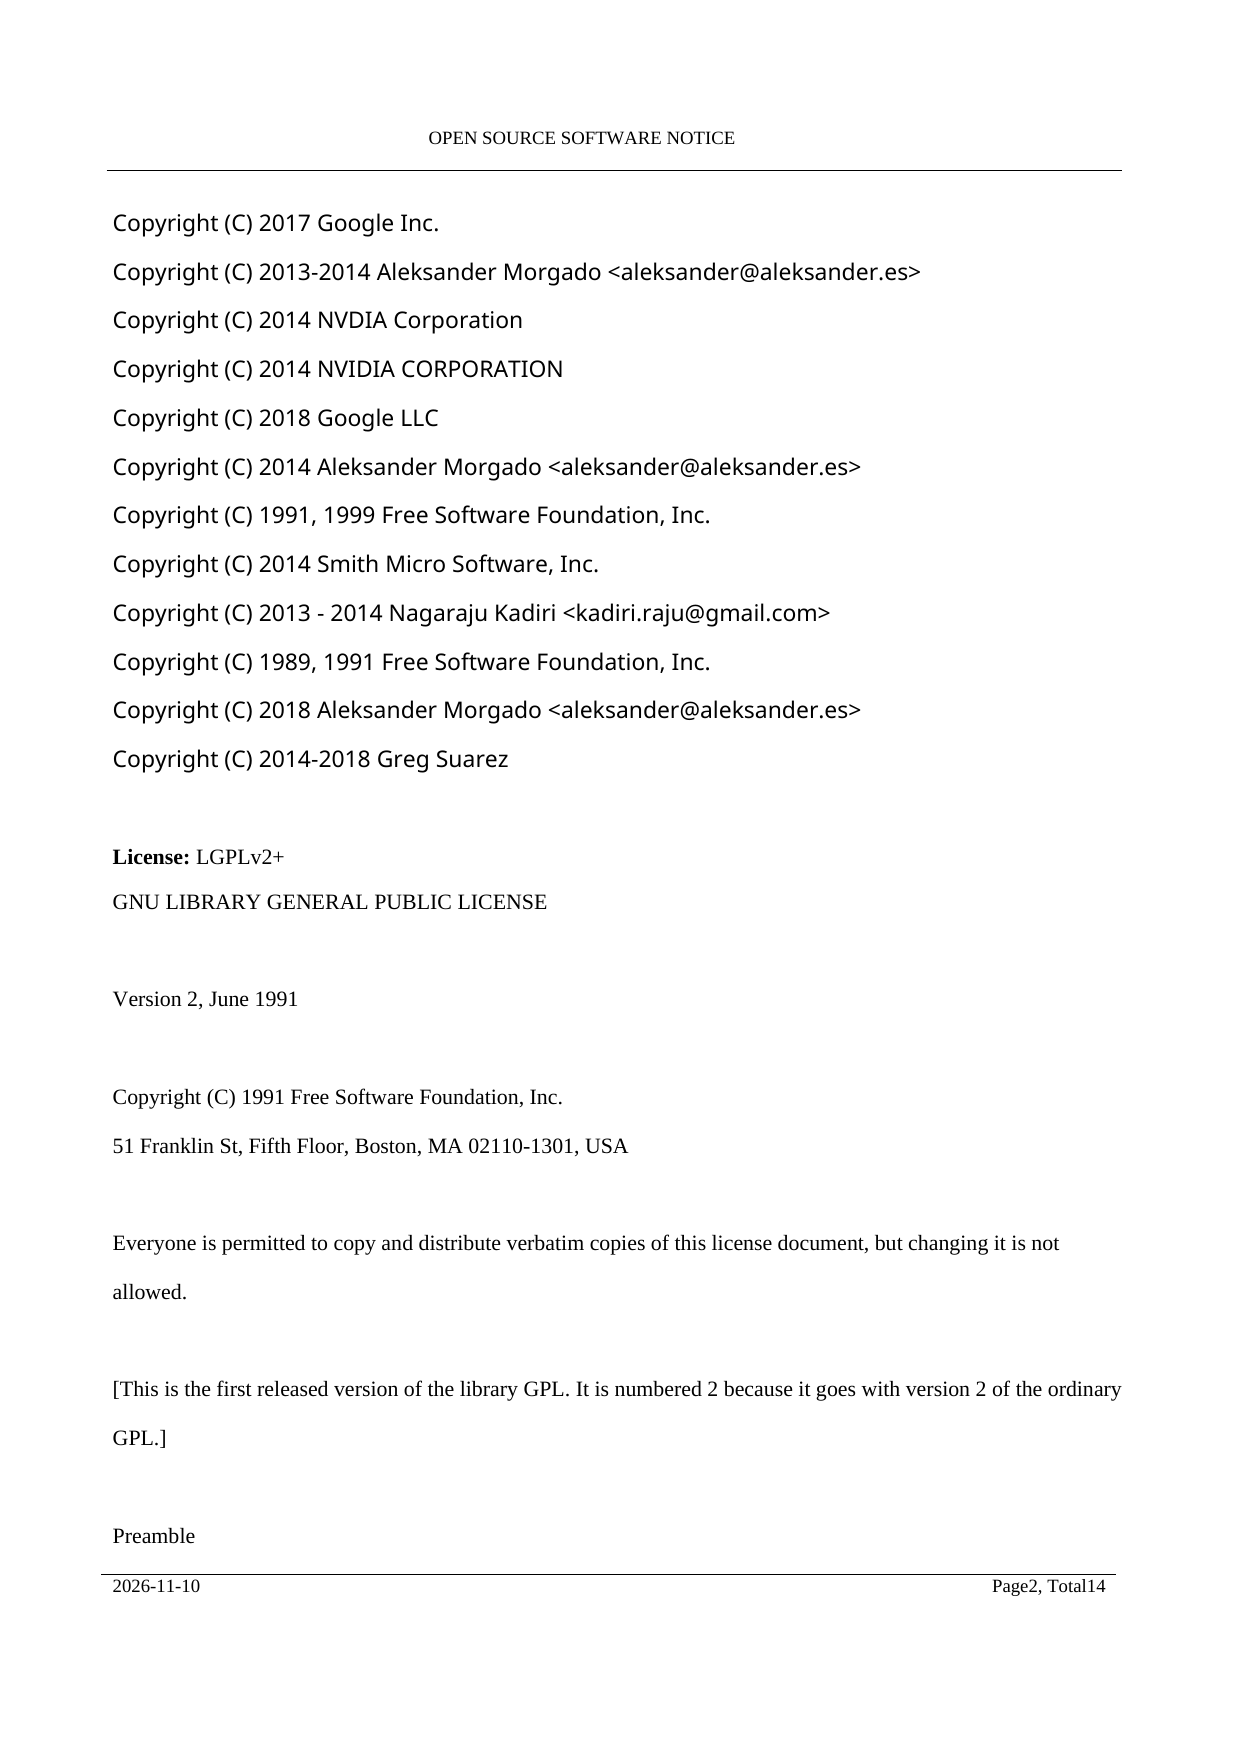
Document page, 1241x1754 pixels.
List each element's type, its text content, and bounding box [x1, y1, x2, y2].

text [112, 206, 1128, 824]
text License: LGPLv2+ [112, 840, 1128, 873]
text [112, 885, 1128, 1551]
